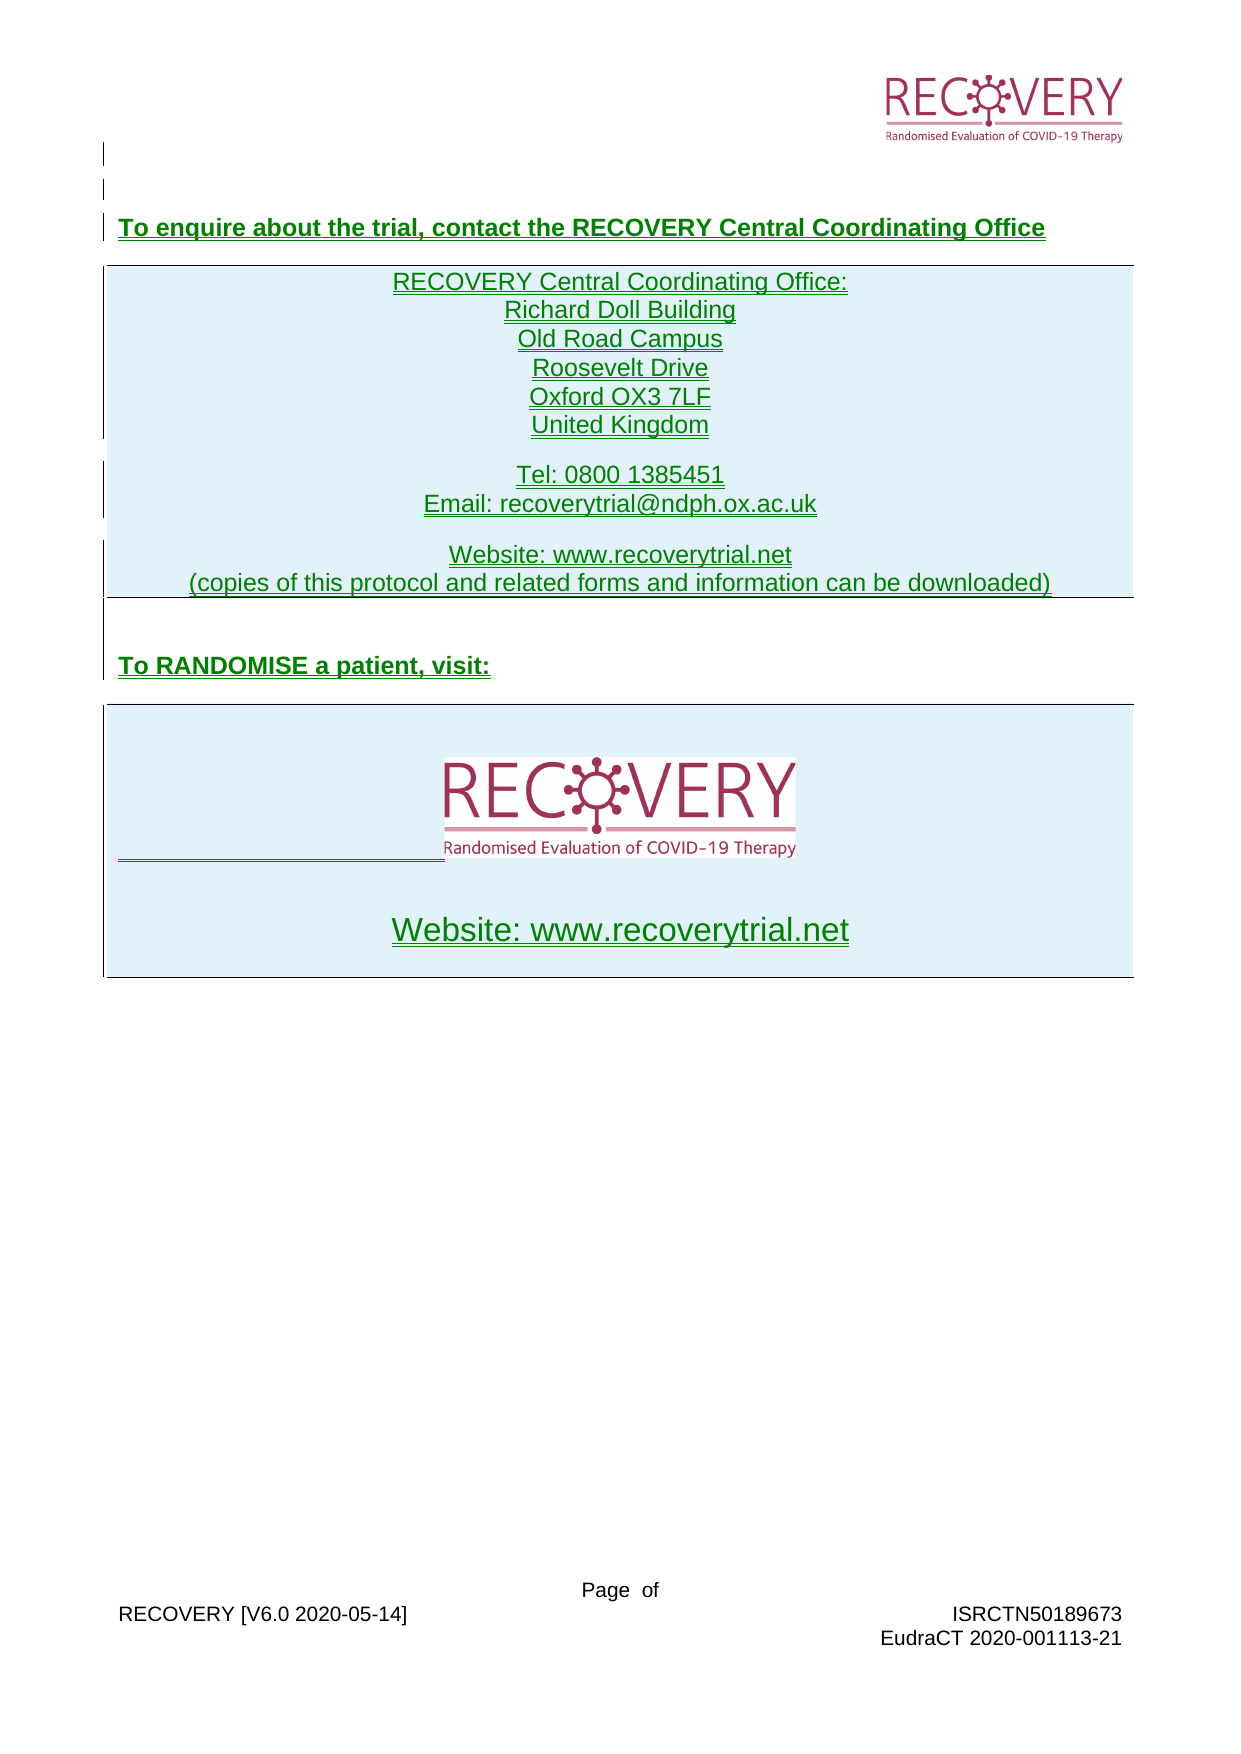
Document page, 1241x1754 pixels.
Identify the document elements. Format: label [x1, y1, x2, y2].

picture [444, 757, 796, 858]
picture [886, 75, 1123, 143]
